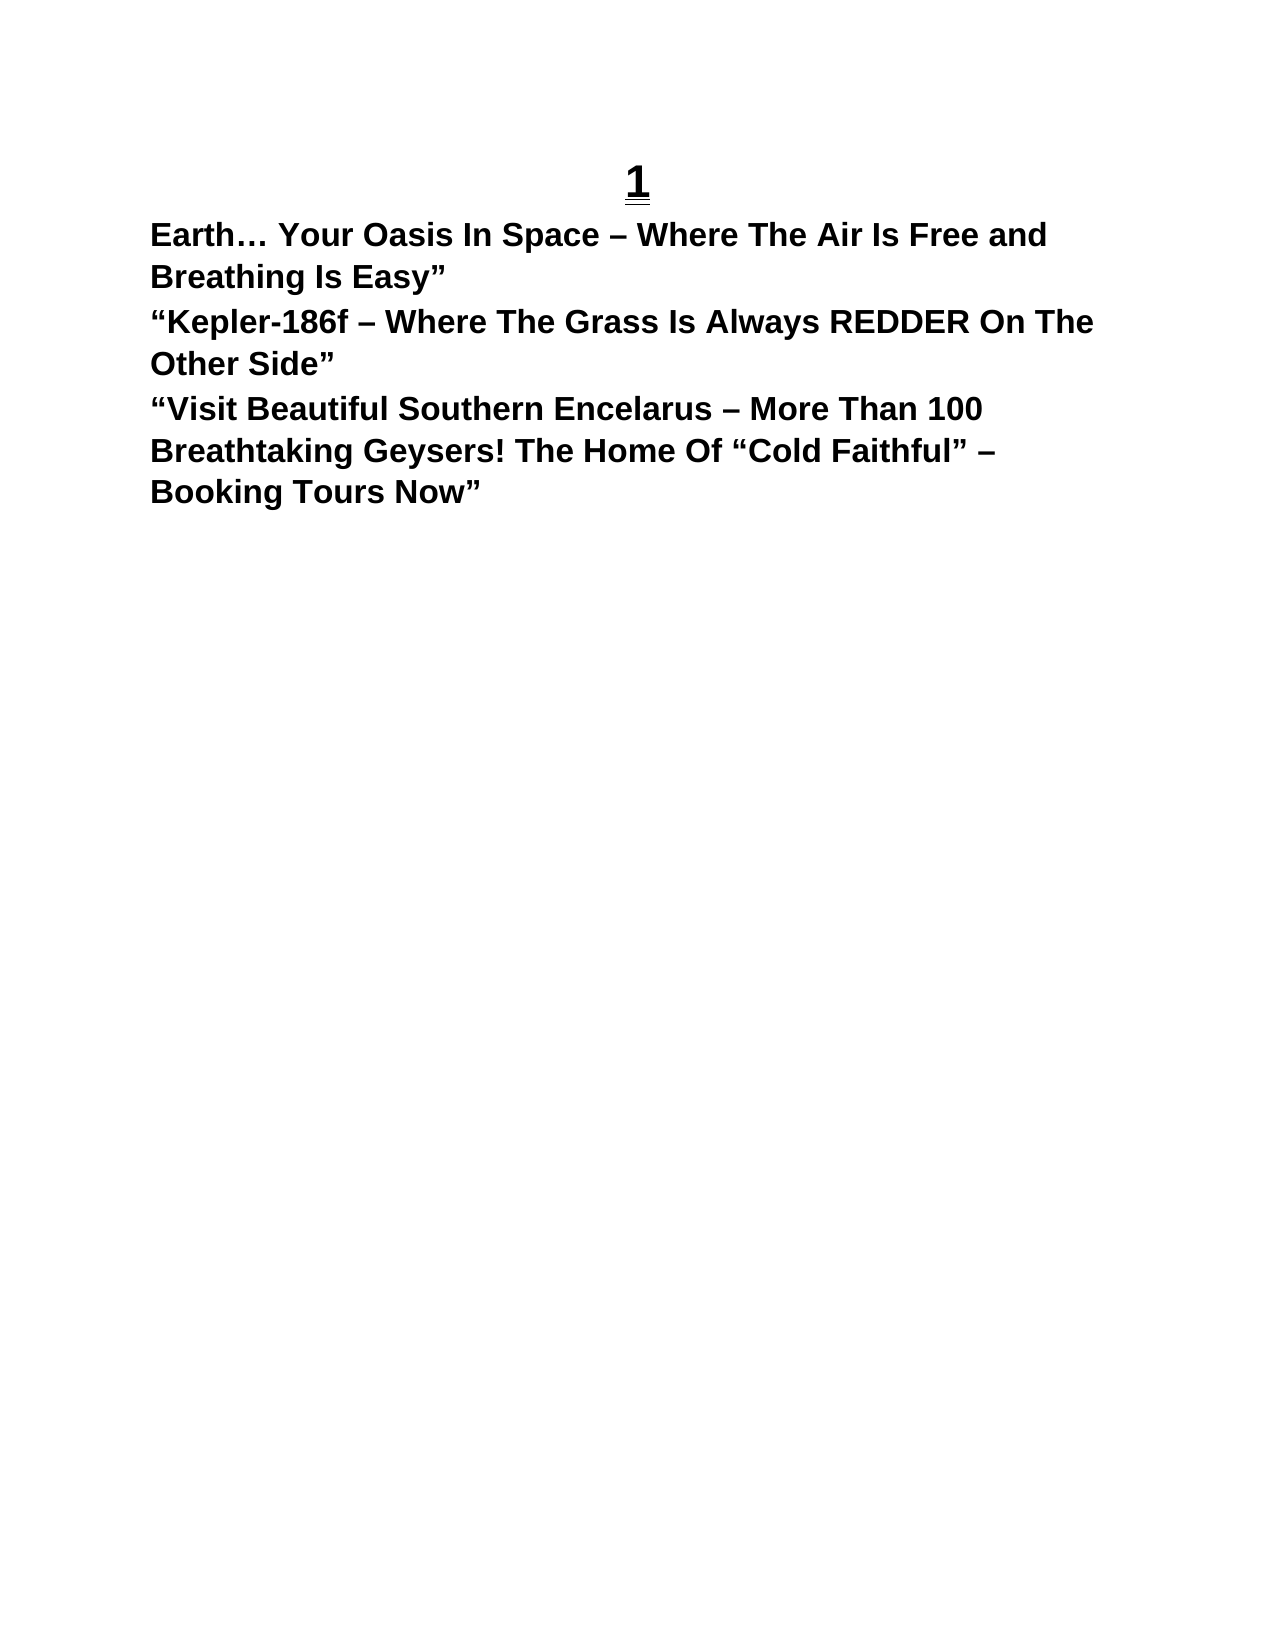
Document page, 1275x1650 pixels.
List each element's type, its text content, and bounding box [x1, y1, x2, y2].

subtitle Earth… Your Oasis In Space – Where The Air Is Free and Breathing Is Easy” [150, 215, 1125, 295]
subtitle 1 [150, 154, 1125, 207]
subtitle “Kepler-186f – Where The Grass Is Always REDDER On The Other Side” [150, 302, 1125, 382]
subtitle “Visit Beautiful Southern Encelarus – More Than 100 Breathtaking Geysers! The Home Of “Cold Faithful” – Booking Tours Now” [150, 389, 1125, 511]
